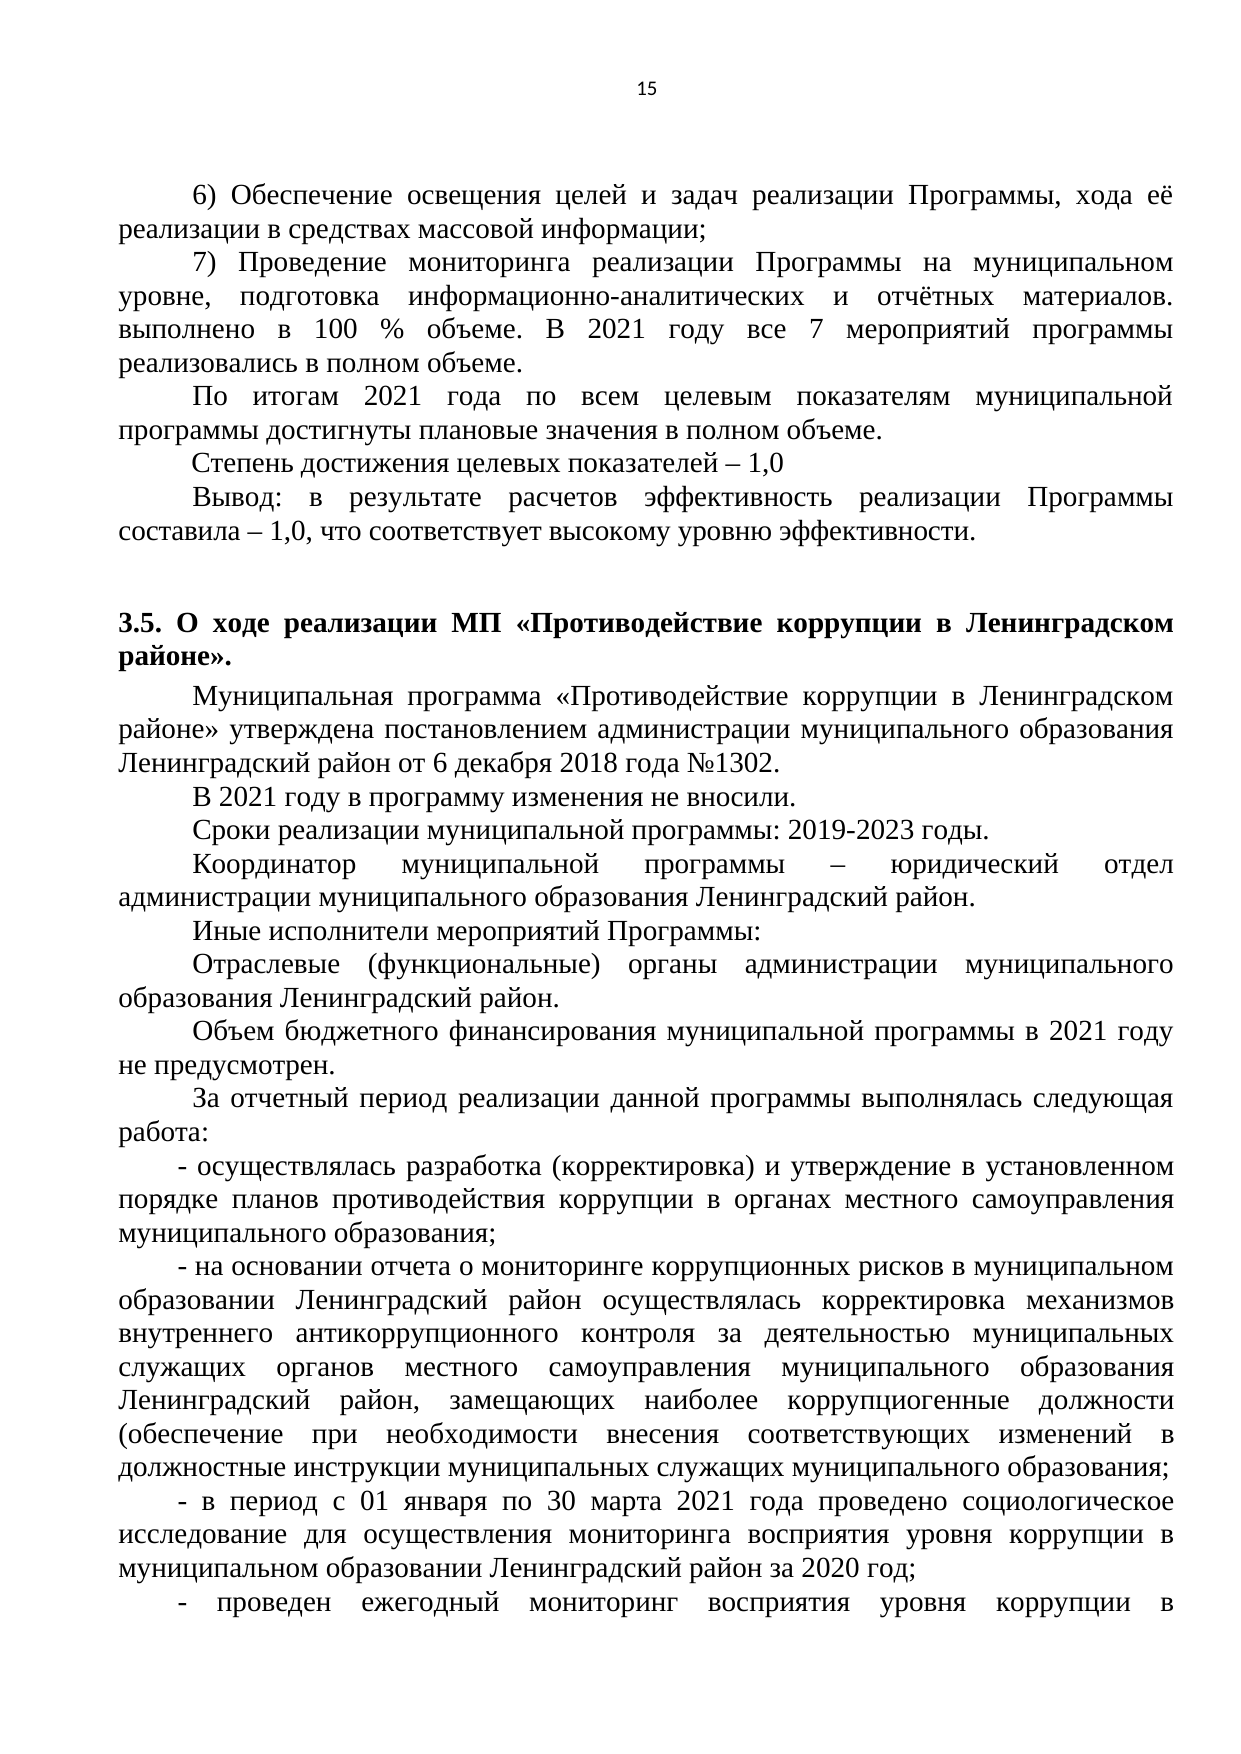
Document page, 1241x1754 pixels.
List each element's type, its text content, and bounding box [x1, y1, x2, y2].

text Иные исполнители мероприятий Программы: [118, 913, 1174, 946]
text Вывод: в результате расчетов эффективность реализации Программы составила – 1,0, что соответствует высокому уровню эффективности. [118, 479, 1174, 546]
text Степень достижения целевых показателей – 1,0 [118, 446, 1174, 479]
subtitle 3.5. О ходе реализации МП «Противодействие коррупции в Ленинградском районе». [118, 605, 1175, 672]
text 6) Обеспечение освещения целей и задач реализации Программы, хода её реализации в средствах массовой информации; [118, 177, 1174, 244]
text - осуществлялась разработка (корректировка) и утверждение в установленном порядке планов противодействия коррупции в органах местного самоуправления муниципального образования; [118, 1148, 1175, 1248]
text Муниципальная программа «Противодействие коррупции в Ленинградском районе» утверждена постановлением администрации муниципального образования Ленинградский район от 6 декабря 2018 года №1302. [118, 678, 1174, 779]
text В 2021 году в программу изменения не вносили. [118, 779, 1175, 812]
text По итогам 2021 года по всем целевым показателям муниципальной программы достигнуты плановые значения в полном объеме. [118, 378, 1174, 446]
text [118, 1584, 1175, 1617]
text За отчетный период реализации данной программы выполнялась следующая работа: [118, 1081, 1174, 1148]
text Сроки реализации муниципальной программы: 2019-2023 годы. [118, 812, 1174, 846]
text Координатор муниципальной программы – юридический отдел администрации муниципального образования Ленинградский район. [118, 846, 1174, 913]
text Объем бюджетного финансирования муниципальной программы в 2021 году не предусмотрен. [118, 1013, 1174, 1081]
text Отраслевые (функциональные) органы администрации муниципального образования Ленинградский район. [118, 946, 1174, 1013]
text - в период с 01 января по 30 марта 2021 года проведено социологическое исследование для осуществления мониторинга восприятия уровня коррупции в муниципальном образовании Ленинградский район за 2020 год; [118, 1483, 1175, 1584]
text 7) Проведение мониторинга реализации Программы на муниципальном уровне, подготовка информационно-аналитических и отчётных материалов. выполнено в 100 % объеме. В 2021 году все 7 мероприятий программы реализовались в полном объеме. [118, 244, 1174, 378]
text - на основании отчета о мониторинге коррупционных рисков в муниципальном образовании Ленинградский район осуществлялась корректировка механизмов внутреннего антикоррупционного контроля за деятельностью муниципальных служащих органов местного самоуправления муниципального образования Ленинградский район, замещающих наиболее коррупциогенные должности (обеспечение при необходимости внесения соответствующих изменений в должностные инструкции муниципальных служащих муниципального образования; [118, 1248, 1175, 1483]
